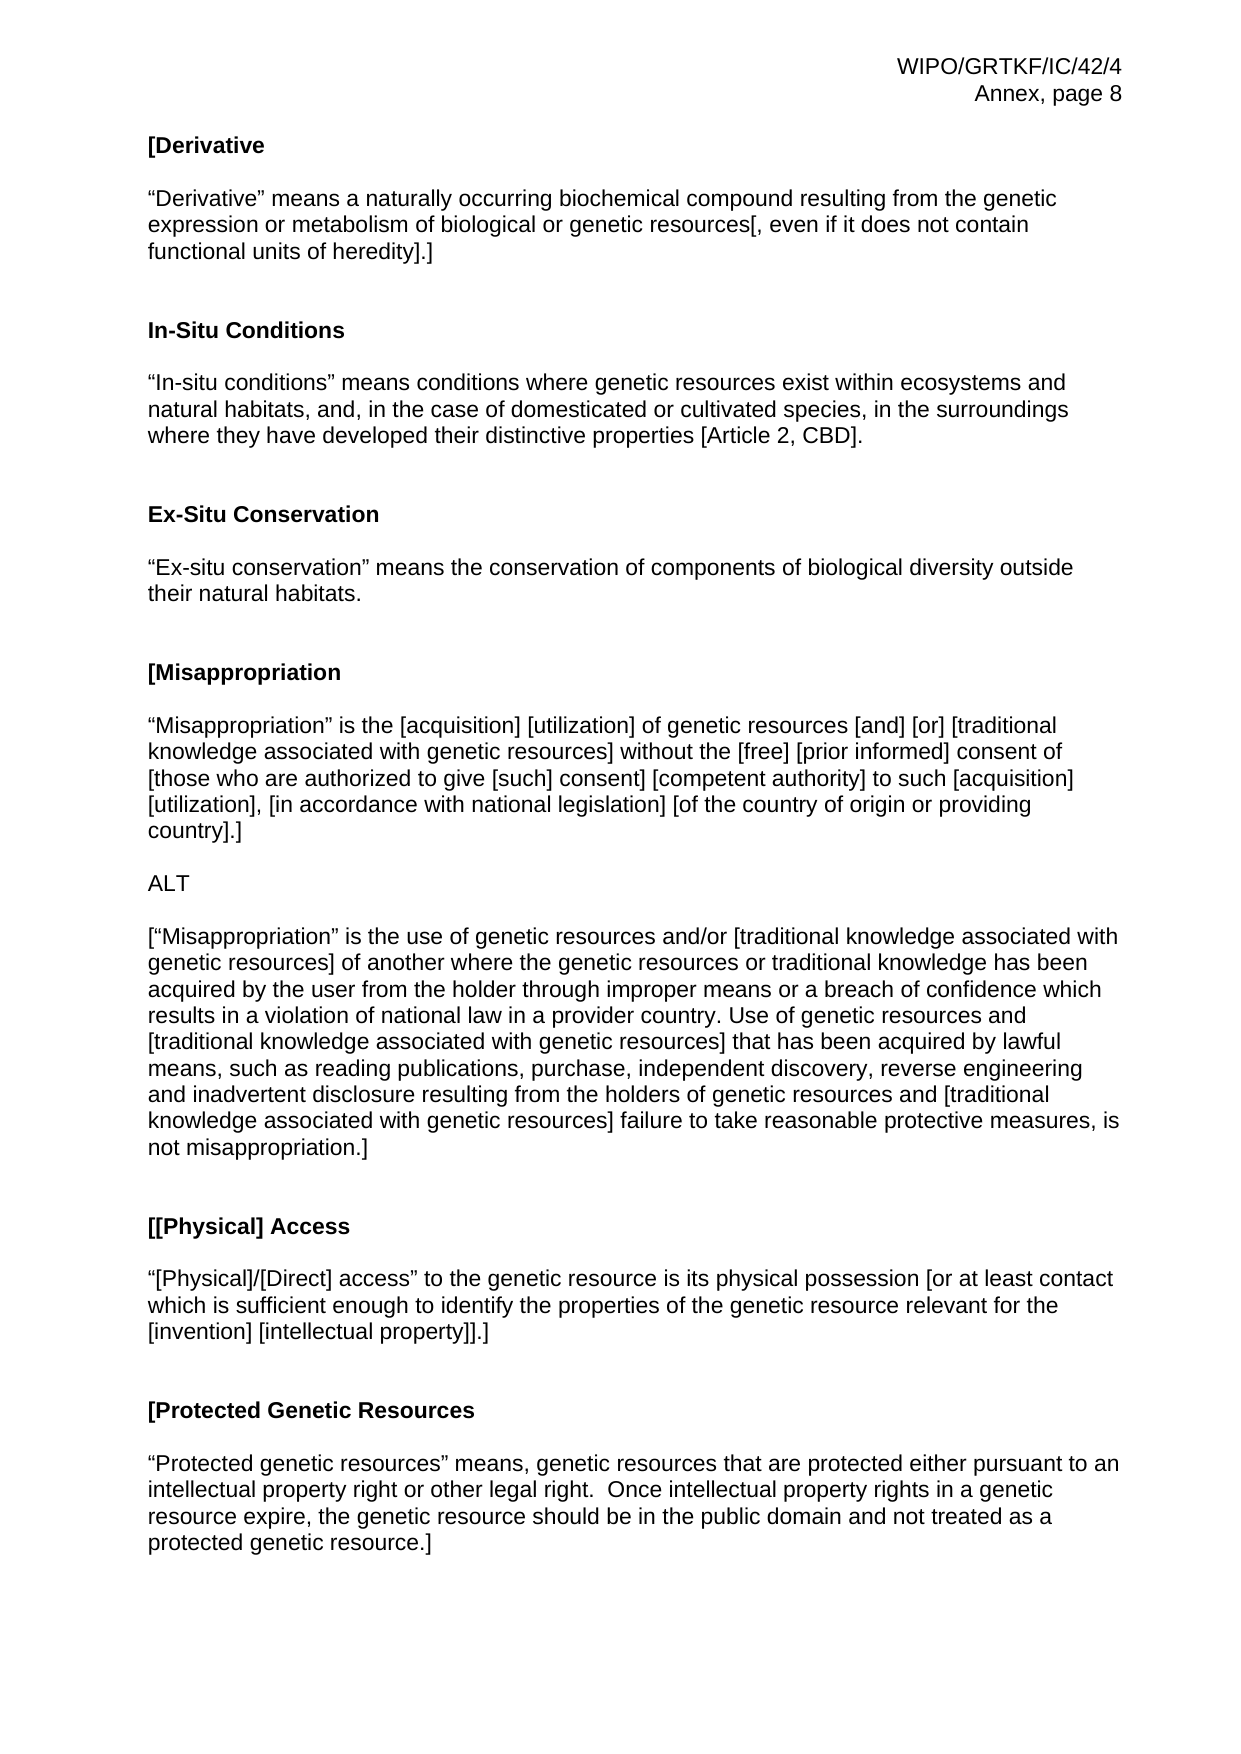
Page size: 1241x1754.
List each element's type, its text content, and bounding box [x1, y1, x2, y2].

text Ex-Situ Conservation [148, 501, 1122, 527]
text [Misappropriation [148, 659, 1122, 686]
text ALT [148, 870, 1122, 896]
text [Protected Genetic Resources [148, 1397, 1122, 1423]
text In-Situ Conditions [148, 317, 1122, 343]
text “In-situ conditions” means conditions where genetic resources exist within ecosystems and natural habitats, and, in the case of domesticated or cultivated species, in the surroundings where they have developed their distinctive properties [Article 2, CBD]. [148, 369, 1122, 448]
text “Derivative” means a naturally occurring biochemical compound resulting from the genetic expression or metabolism of biological or genetic resources[, even if it does not contain functional units of heredity].] [148, 185, 1122, 264]
text “[Physical]/[Direct] access” to the genetic resource is its physical possession [or at least contact which is sufficient enough to identify the properties of the genetic resource relevant for the [invention] [intellectual property]].] [148, 1265, 1122, 1344]
text “Ex-situ conservation” means the conservation of components of biological diversity outside their natural habitats. [148, 554, 1122, 607]
text [Derivative [148, 132, 1122, 158]
text [“Misappropriation” is the use of genetic resources and/or [traditional knowledge associated with genetic resources] of another where the genetic resources or traditional knowledge has been acquired by the user from the holder through improper means or a breach of confidence which results in a violation of national law in a provider country. Use of genetic resources and [traditional knowledge associated with genetic resources] that has been acquired by lawful means, such as reading publications, purchase, independent discovery, reverse engineering and inadvertent disclosure resulting from the holders of genetic resources and [traditional knowledge associated with genetic resources] failure to take reasonable protective measures, is not misappropriation.] [148, 923, 1122, 1160]
text [[Physical] Access [148, 1213, 1122, 1239]
text “Misappropriation” is the [acquisition] [utilization] of genetic resources [and] [or] [traditional knowledge associated with genetic resources] without the [free] [prior informed] consent of [those who are authorized to give [such] consent] [competent authority] to such [acquisition] [utilization], [in accordance with national legislation] [of the country of origin or providing country].] [148, 712, 1122, 844]
text “Protected genetic resources” means, genetic resources that are protected either pursuant to an intellectual property right or other legal right. Once intellectual property rights in a genetic resource expire, the genetic resource should be in the public domain and not treated as a protected genetic resource.] [148, 1450, 1122, 1555]
